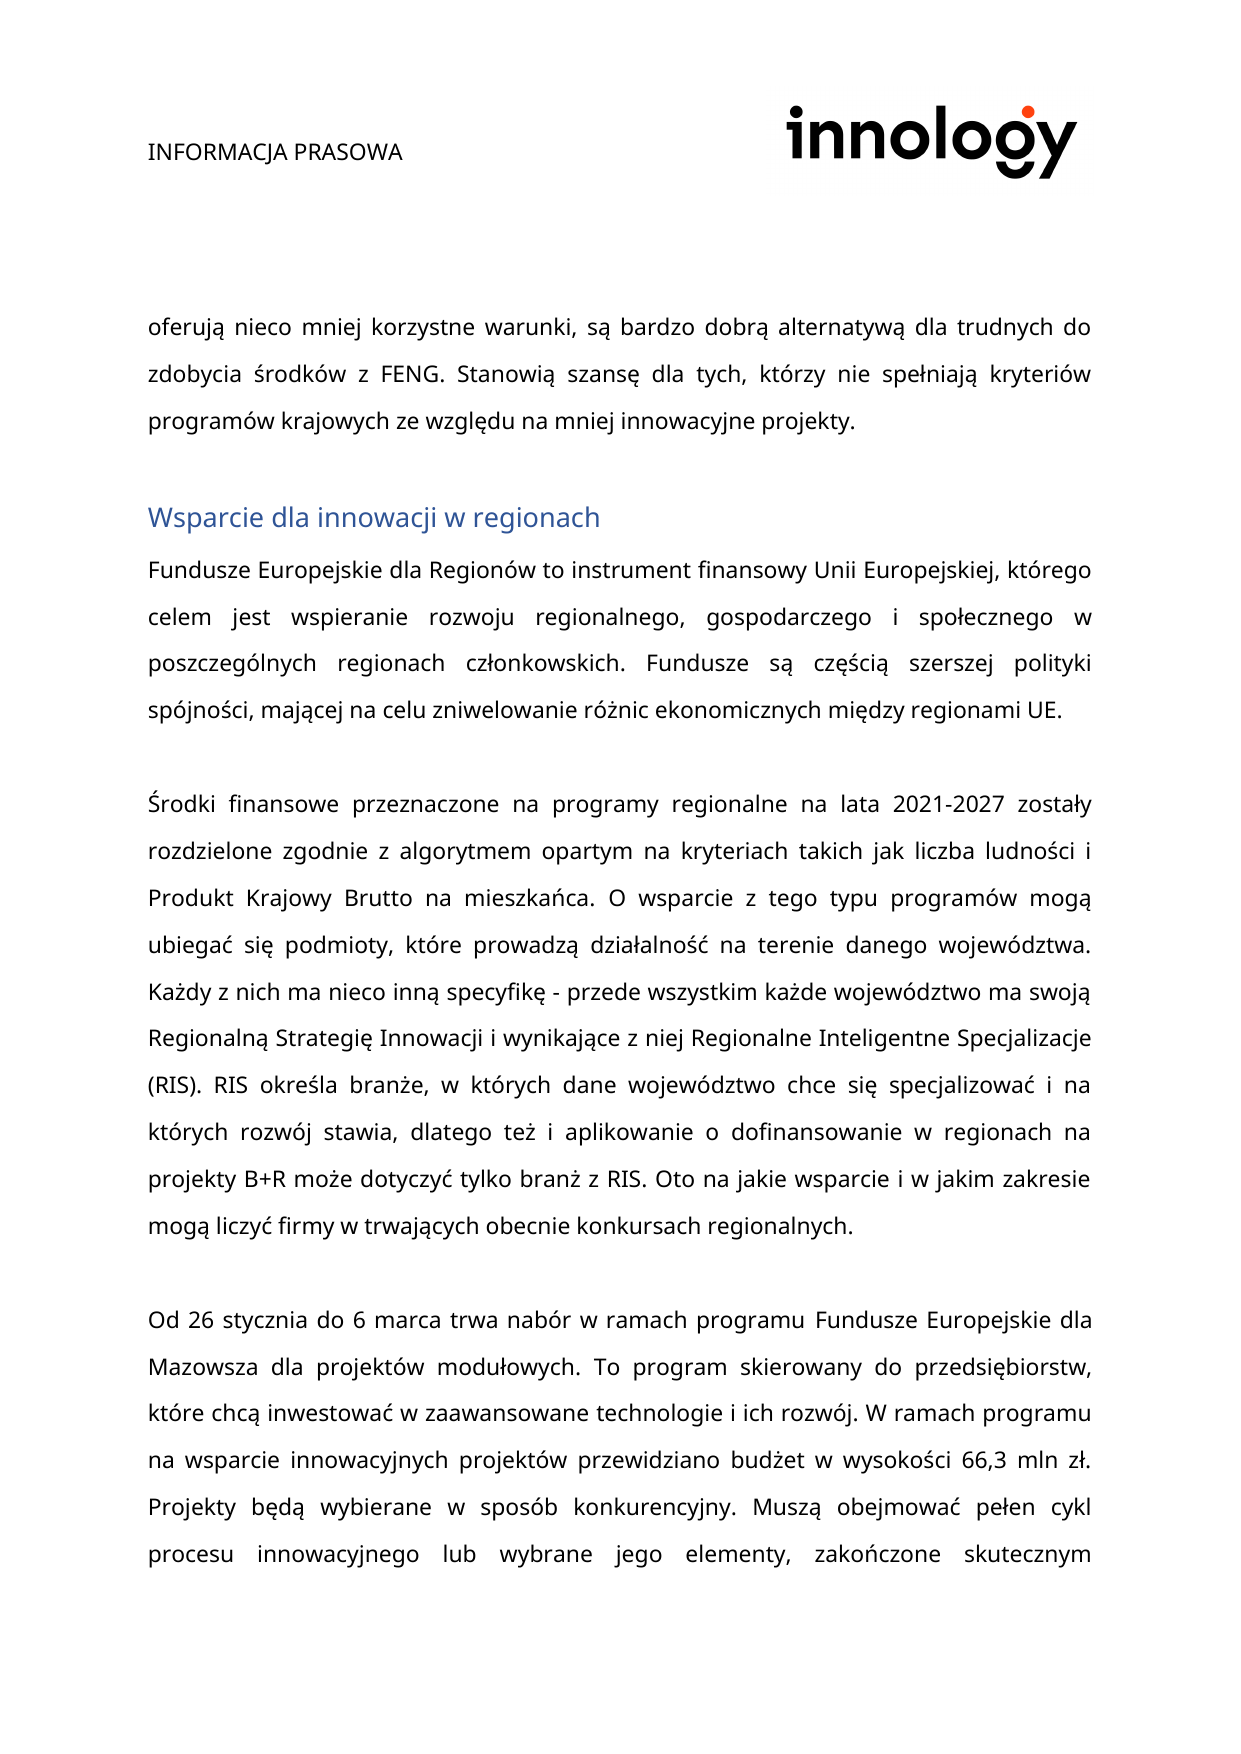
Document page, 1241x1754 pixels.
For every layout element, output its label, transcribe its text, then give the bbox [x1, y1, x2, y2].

text Środki finansowe przeznaczone na programy regionalne na lata 2021-2027 zostały rozdzielone zgodnie z algorytmem opartym na kryteriach takich jak liczba ludności i Produkt Krajowy Brutto na mieszkańca. O wsparcie z tego typu programów mogą ubiegać się podmioty, które prowadzą działalność na terenie danego województwa. Każdy z nich ma nieco inną specyfikę - przede wszystkim każde województwo ma swoją Regionalną Strategię Innowacji i wynikające z niej Regionalne Inteligentne Specjalizacje (RIS). RIS określa branże, w których dane województwo chce się specjalizować i na których rozwój stawia, dlatego też i aplikowanie o dofinansowanie w regionach na projekty B+R może dotyczyć tylko branż z RIS. Oto na jakie wsparcie i w jakim zakresie mogą liczyć firmy w trwających obecnie konkursach regionalnych. [148, 788, 1093, 1241]
picture [766, 86, 1094, 196]
text Fundusze Europejskie dla Regionów to instrument finansowy Unii Europejskiej, którego celem jest wspieranie rozwoju regionalnego, gospodarczego i społecznego w poszczególnych regionach członkowskich. Fundusze są częścią szerszej polityki spójności, mającej na celu zniwelowanie różnic ekonomicznych między regionami UE. [148, 554, 1093, 726]
text Wsparcie dla innowacji w regionach [148, 498, 1093, 535]
